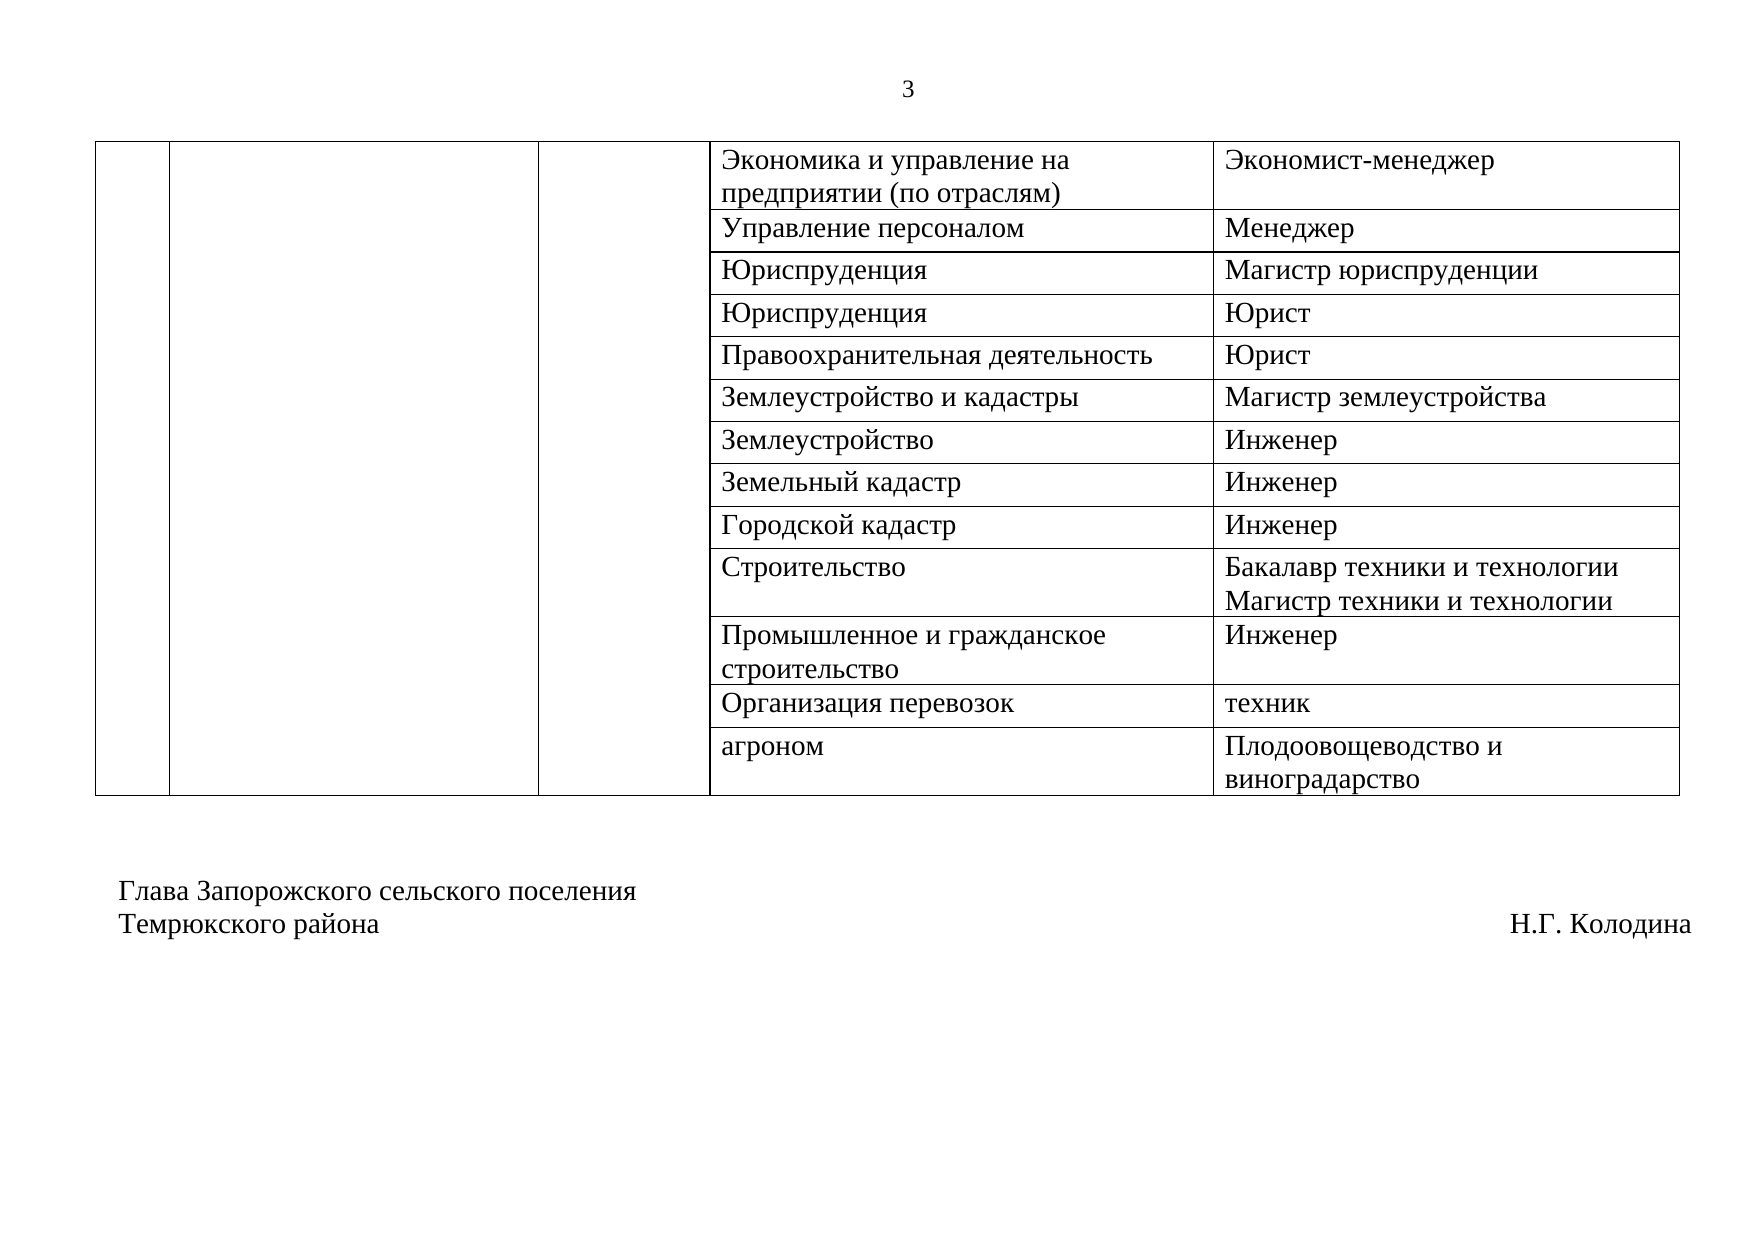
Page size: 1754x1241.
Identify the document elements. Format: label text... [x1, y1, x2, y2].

table_cell Юрист [1214, 337, 1679, 378]
table_cell техник [1214, 685, 1679, 727]
table_cell Инженер [1214, 422, 1679, 463]
table_cell Менеджер [1214, 210, 1679, 251]
table_cell Управление персоналом [711, 210, 1213, 251]
table_cell Плодоовощеводство и виноградарство [1214, 728, 1679, 795]
table_cell Магистр землеустройства [1214, 380, 1679, 421]
text Темрюкского района Н.Г. Колодина [118, 906, 1698, 940]
table_cell Промышленное и гражданское строительство [711, 617, 1213, 684]
table_cell Землеустройство и кадастры [711, 380, 1213, 421]
table_cell Землеустройство [711, 422, 1213, 463]
table_cell Инженер [1214, 464, 1679, 506]
table_cell Городской кадастр [711, 507, 1213, 548]
table_cell Экономист-менеджер [1214, 142, 1679, 209]
table_cell Правоохранительная деятельность [711, 337, 1213, 378]
table_cell Магистр юриспруденции [1214, 253, 1679, 294]
table_cell Земельный кадастр [711, 464, 1213, 506]
table_cell Инженер [1214, 507, 1679, 548]
table_cell Строительство [711, 549, 1213, 616]
table_cell Юриспруденция [711, 253, 1213, 294]
table_cell Бакалавр техники и технологии Магистр техники и технологии [1214, 549, 1679, 616]
table_cell Экономика и управление на предприятии (по отраслям) [711, 142, 1213, 209]
table_cell Организация перевозок [711, 685, 1213, 727]
table_cell агроном [711, 728, 1213, 795]
table_cell Юрист [1214, 295, 1679, 336]
table_cell Юриспруденция [711, 295, 1213, 336]
table_cell Инженер [1214, 617, 1679, 684]
text Глава Запорожского сельского поселения [118, 873, 1698, 906]
